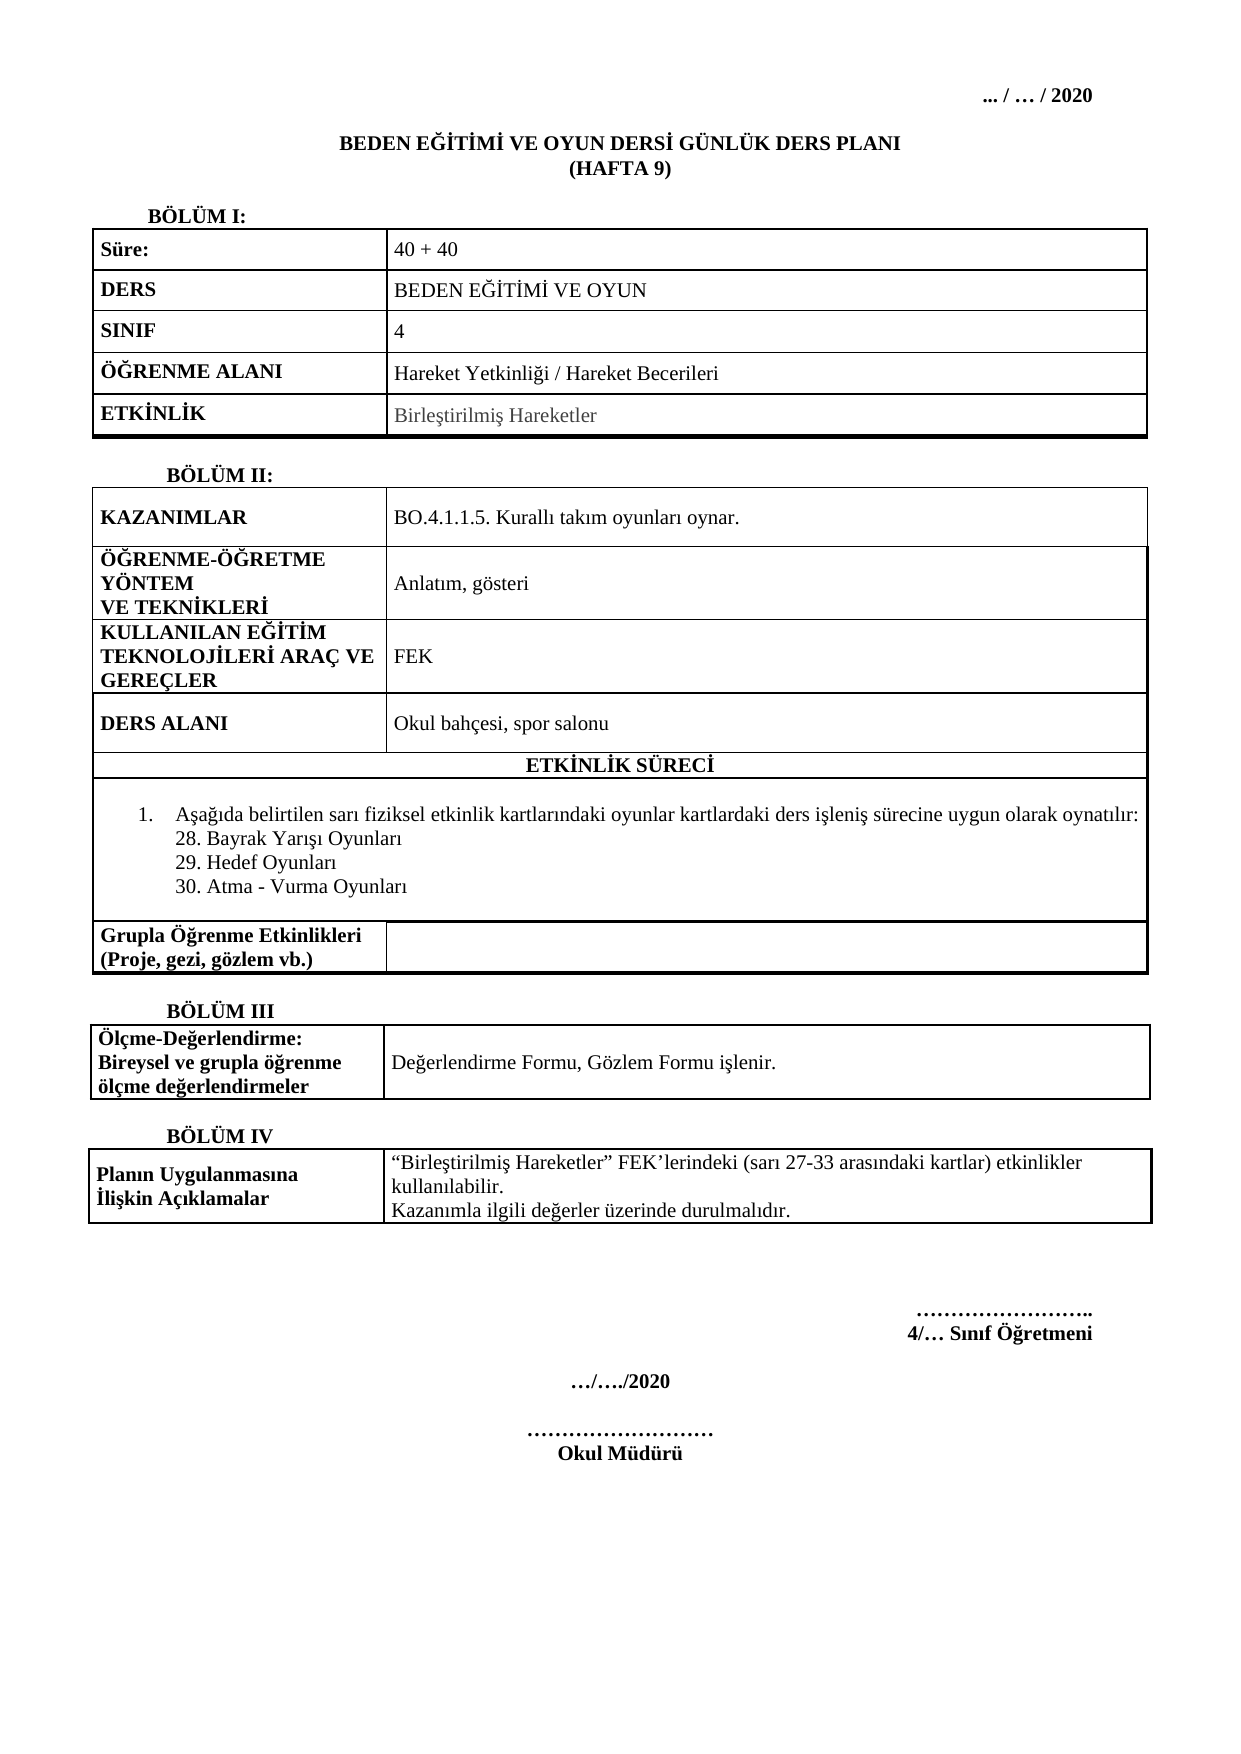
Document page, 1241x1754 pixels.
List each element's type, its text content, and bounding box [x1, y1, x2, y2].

table_header 40 + 40 [388, 230, 1146, 269]
table_cell DERS [94, 271, 386, 310]
text …………………….. [148, 1296, 1093, 1321]
text BÖLÜM II: [148, 463, 1093, 487]
text BEDEN EĞİTİMİ VE OYUN DERSİ GÜNLÜK DERS PLANI [148, 131, 1093, 155]
table_cell ETKİNLİK [94, 395, 386, 434]
text Okul Müdürü [148, 1441, 1093, 1465]
table_cell ETKİNLİK SÜRECİ [94, 753, 1146, 777]
text …/…./2020 [148, 1369, 1093, 1393]
table_cell SINIF [94, 311, 386, 352]
table_cell KULLANILAN EĞİTİM TEKNOLOJİLERİ ARAÇ VE GEREÇLER [93, 620, 386, 692]
table_cell Grupla Öğrenme Etkinlikleri (Proje, gezi, gözlem vb.) [94, 922, 386, 971]
table_cell ÖĞRENME-ÖĞRETME YÖNTEM VE TEKNİKLERİ [93, 547, 386, 619]
text 4/… Sınıf Öğretmeni [148, 1321, 1093, 1344]
table_header Değerlendirme Formu, Gözlem Formu işlenir. [385, 1026, 1149, 1098]
table_cell [387, 923, 1146, 971]
table_cell Okul bahçesi, spor salonu [387, 694, 1146, 752]
table_header Planın Uygulanmasına İlişkin Açıklamalar [90, 1150, 383, 1222]
table_cell Hareket Yetkinliği / Hareket Becerileri [388, 353, 1146, 393]
table_header BO.4.1.1.5. Kurallı takım oyunları oynar. [387, 488, 1147, 546]
table_header Süre: [94, 230, 386, 269]
text BÖLÜM I: [148, 203, 1093, 228]
table_header KAZANIMLAR [93, 488, 386, 546]
table_cell 4 [388, 311, 1146, 352]
table_cell Aşağıda belirtilen sarı fiziksel etkinlik kartlarındaki oyunlar kartlardaki ders işleniş sürecine uygun olarak oynatılır: 28. Bayrak Yarışı Oyunları 29. Hedef Oyunları 30. Atma - Vurma Oyunları [94, 779, 1146, 920]
table_cell Birleştirilmiş Hareketler [388, 395, 1146, 434]
text ... / … / 2020 [148, 83, 1093, 107]
table_header “Birleştirilmiş Hareketler” FEK’lerindeki (sarı 27-33 arasındaki kartlar) etkinlikler kullanılabilir. Kazanımla ilgili değerler üzerinde durulmalıdır. [385, 1150, 1150, 1222]
subtitle BÖLÜM III [148, 999, 1093, 1023]
table_cell DERS ALANI [94, 694, 386, 752]
table_cell ÖĞRENME ALANI [94, 353, 386, 393]
table_cell BEDEN EĞİTİMİ VE OYUN [388, 271, 1146, 310]
text ……………………… [148, 1417, 1093, 1441]
table_cell Anlatım, gösteri [387, 547, 1146, 619]
text (HAFTA 9) [148, 155, 1093, 179]
subtitle BÖLÜM IV [148, 1124, 1093, 1148]
table_cell FEK [387, 620, 1146, 692]
table_header Ölçme-Değerlendirme: Bireysel ve grupla öğrenme ölçme değerlendirmeler [92, 1026, 383, 1098]
